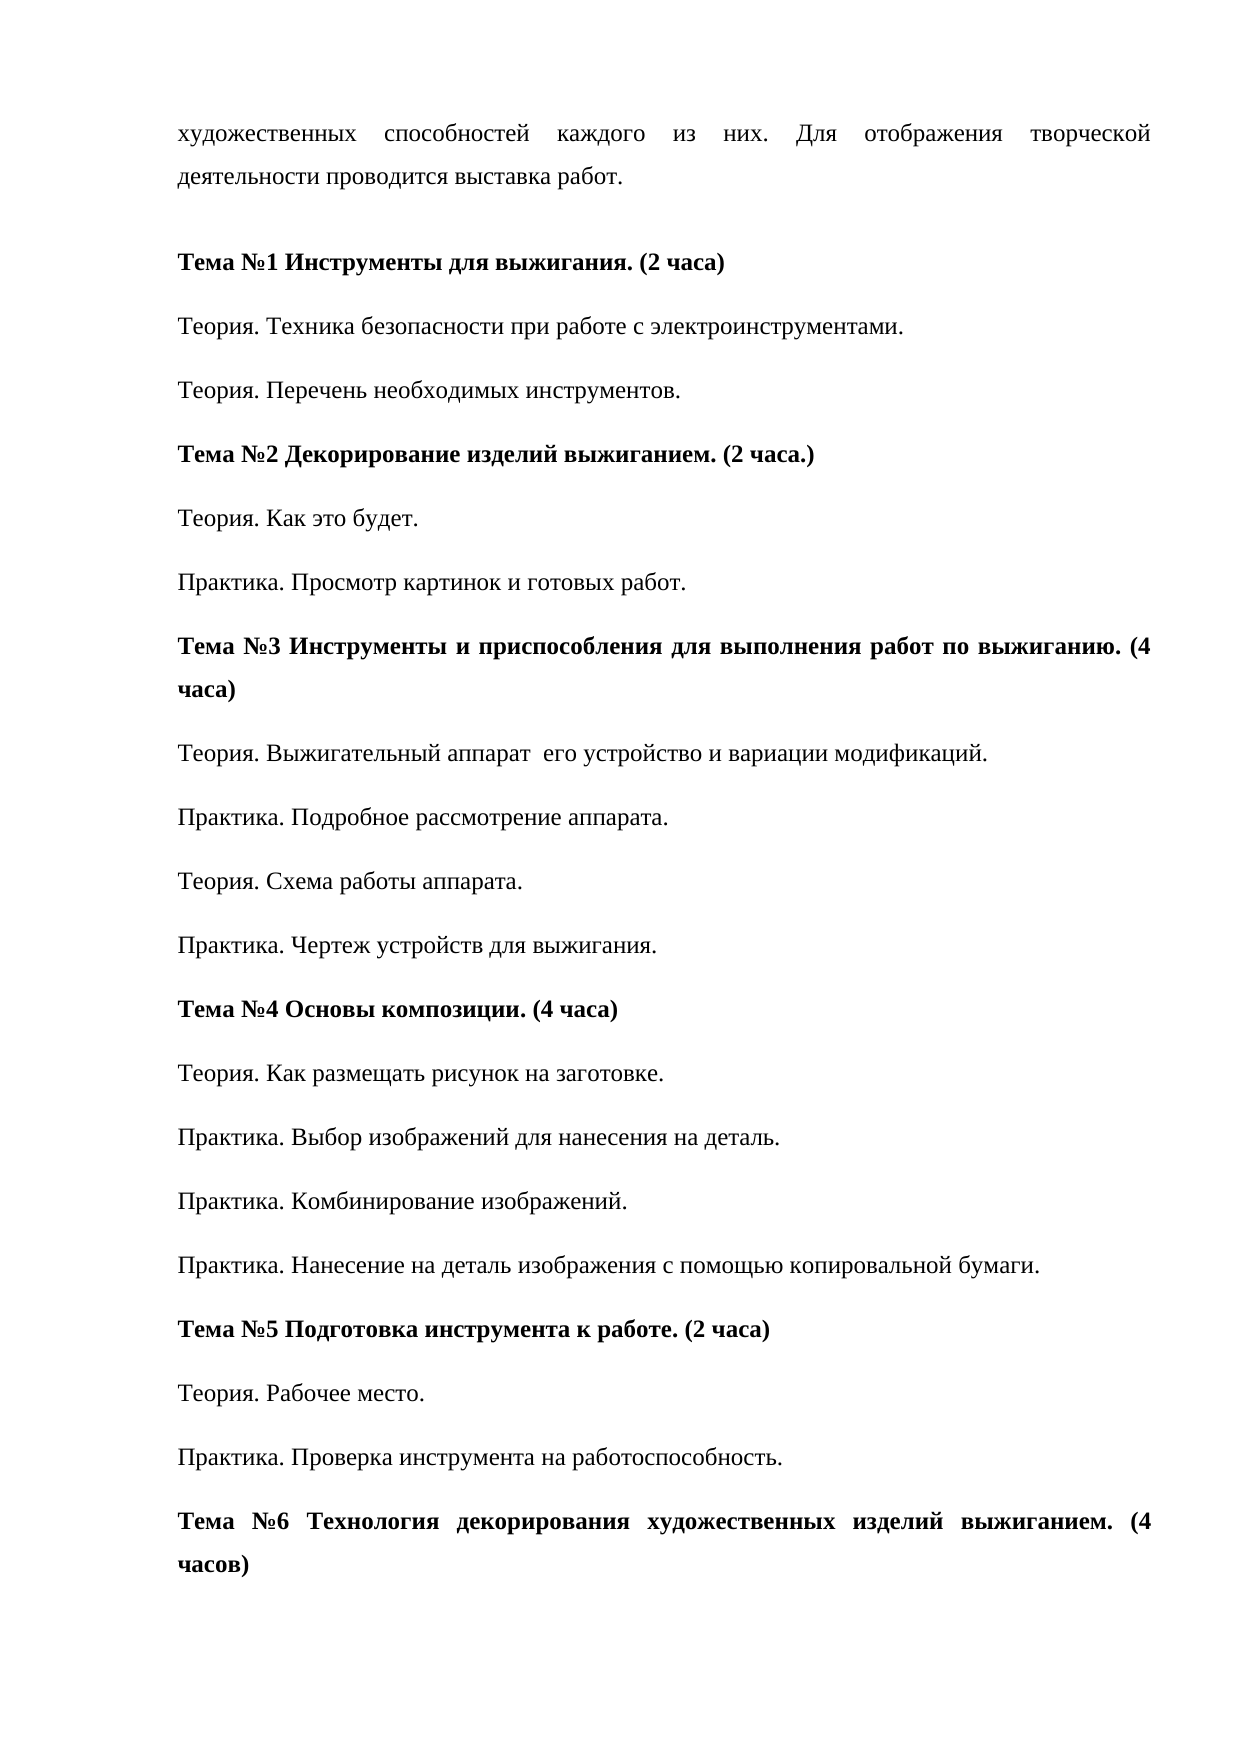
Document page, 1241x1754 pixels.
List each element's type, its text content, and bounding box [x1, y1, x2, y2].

text Тема №1 Инструменты для выжигания. (2 часа) [177, 247, 1152, 276]
text Практика. Нанесение на деталь изображения с помощью копировальной бумаги. [177, 1250, 1152, 1279]
text Теория. Как это будет. [177, 503, 1152, 532]
text Теория. Выжигательный аппарат его устройство и вариации модификаций. [177, 738, 1152, 767]
text Практика. Проверка инструмента на работоспособность. [177, 1442, 1152, 1471]
text Теория. Рабочее место. [177, 1378, 1152, 1407]
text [177, 118, 1152, 190]
text Практика. Чертеж устройств для выжигания. [177, 930, 1152, 959]
text Практика. Просмотр картинок и готовых работ. [177, 567, 1152, 596]
text Тема №2 Декорирование изделий выжиганием. (2 часа.) [177, 439, 1152, 468]
text Теория. Схема работы аппарата. [177, 866, 1152, 895]
text Тема №3 Инструменты и приспособления для выполнения работ по выжиганию. (4 часа) [177, 631, 1152, 703]
text Теория. Перечень необходимых инструментов. [177, 375, 1152, 404]
text Практика. Подробное рассмотрение аппарата. [177, 802, 1152, 831]
text Практика. Комбинирование изображений. [177, 1186, 1152, 1215]
text Практика. Выбор изображений для нанесения на деталь. [177, 1122, 1152, 1151]
text Тема №4 Основы композиции. (4 часа) [177, 994, 1152, 1023]
text Теория. Как размещать рисунок на заготовке. [177, 1058, 1152, 1087]
text Теория. Техника безопасности при работе с электроинструментами. [177, 311, 1152, 340]
text Тема №5 Подготовка инструмента к работе. (2 часа) [177, 1314, 1152, 1343]
text Тема №6 Технология декорирования художественных изделий выжиганием. (4 часов) [177, 1506, 1152, 1578]
